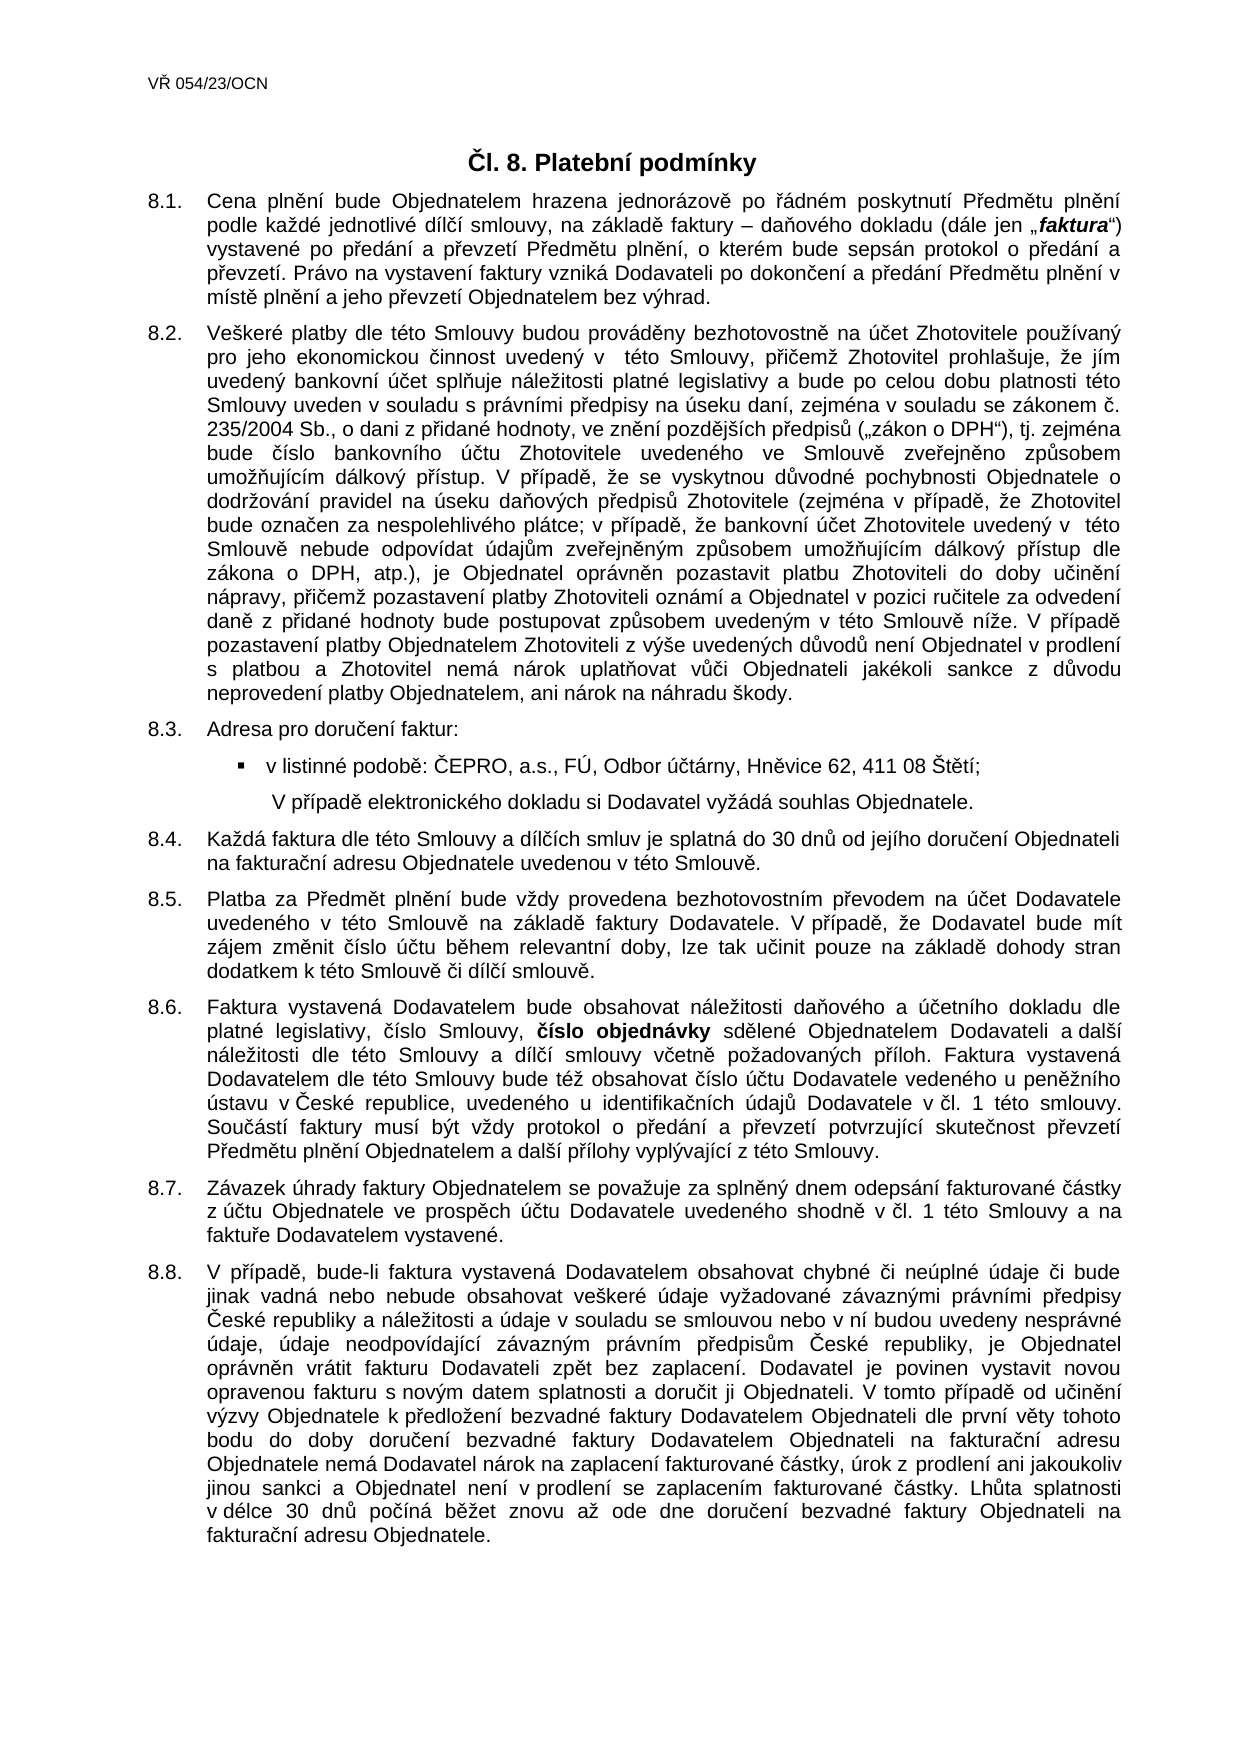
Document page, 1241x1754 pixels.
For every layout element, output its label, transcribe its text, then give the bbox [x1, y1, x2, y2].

text Platba za Předmět plnění bude vždy provedena bezhotovostním převodem na účet Dodavatele uvedeného v této Smlouvě na základě faktury Dodavatele. V případě, že Dodavatel bude mít zájem změnit číslo účtu během relevantní doby, lze tak učinit pouze na základě dohody stran dodatkem k této Smlouvě či dílčí smlouvě. [148, 887, 1122, 983]
text Veškeré platby dle této Smlouvy budou prováděny bezhotovostně na účet Zhotovitele používaný pro jeho ekonomickou činnost uvedený v této Smlouvy, přičemž Zhotovitel prohlašuje, že jím uvedený bankovní účet splňuje náležitosti platné legislativy a bude po celou dobu platnosti této Smlouvy uveden v souladu s právními předpisy na úseku daní, zejména v souladu se zákonem č. 235/2004 Sb., o dani z přidané hodnoty, ve znění pozdějších předpisů („zákon o DPH“), tj. zejména bude číslo bankovního účtu Zhotovitele uvedeného ve Smlouvě zveřejněno způsobem umožňujícím dálkový přístup. V případě, že se vyskytnou důvodné pochybnosti Objednatele o dodržování pravidel na úseku daňových předpisů Zhotovitele (zejména v případě, že Zhotovitel bude označen za nespolehlivého plátce; v případě, že bankovní účet Zhotovitele uvedený v této Smlouvě nebude odpovídat údajům zveřejněným způsobem umožňujícím dálkový přístup dle zákona o DPH, atp.), je Objednatel oprávněn pozastavit platbu Zhotoviteli do doby učinění nápravy, přičemž pozastavení platby Zhotoviteli oznámí a Objednatel v pozici ručitele za odvedení daně z přidané hodnoty bude postupovat způsobem uvedeným v této Smlouvě níže. V případě pozastavení platby Objednatelem Zhotoviteli z výše uvedených důvodů není Objednatel v prodlení s platbou a Zhotovitel nemá nárok uplatňovat vůči Objednateli jakékoli sankce z důvodu neprovedení platby Objednatelem, ani nárok na náhradu škody. [148, 321, 1122, 704]
list v listinné podobě: ČEPRO, a.s., FÚ, Odbor účtárny, Hněvice 62, 411 08 Štětí; [236, 753, 1122, 777]
list V případě elektronického dokladu si Dodavatel vyžádá souhlas Objednatele. [266, 790, 1122, 814]
text Platební podmínky [102, 148, 1122, 176]
text Adresa pro doručení faktur: [148, 717, 1122, 741]
text Závazek úhrady faktury Objednatelem se považuje za splněný dnem odepsání fakturované částky z účtu Objednatele ve prospěch účtu Dodavatele uvedeného shodně v čl. 1 této Smlouvy a na faktuře Dodavatelem vystavené. [148, 1175, 1122, 1247]
text Faktura vystavená Dodavatelem bude obsahovat náležitosti daňového a účetního dokladu dle platné legislativy, číslo Smlouvy, číslo objednávky sdělené Objednatelem Dodavateli a další náležitosti dle této Smlouvy a dílčí smlouvy včetně požadovaných příloh. Faktura vystavená Dodavatelem dle této Smlouvy bude též obsahovat číslo účtu Dodavatele vedeného u peněžního ústavu v České republice, uvedeného u identifikačních údajů Dodavatele v čl. 1 této smlouvy. Součástí faktury musí být vždy protokol o předání a převzetí potvrzující skutečnost převzetí Předmětu plnění Objednatelem a další přílohy vyplývající z této Smlouvy. [148, 995, 1122, 1163]
text Cena plnění bude Objednatelem hrazena jednorázově po řádném poskytnutí Předmětu plnění podle každé jednotlivé dílčí smlouvy, na základě faktury – daňového dokladu (dále jen „faktura“) vystavené po předání a převzetí Předmětu plnění, o kterém bude sepsán protokol o předání a převzetí. Právo na vystavení faktury vzniká Dodavateli po dokončení a předání Předmětu plnění v místě plnění a jeho převzetí Objednatelem bez výhrad. [148, 189, 1122, 309]
list Každá faktura dle této Smlouvy a dílčích smluv je splatná do 30 dnů od jejího doručení Objednateli na fakturační adresu Objednatele uvedenou v této Smlouvě. [148, 826, 1122, 874]
text V případě, bude-li faktura vystavená Dodavatelem obsahovat chybné či neúplné údaje či bude jinak vadná nebo nebude obsahovat veškeré údaje vyžadované závaznými právními předpisy České republiky a náležitosti a údaje v souladu se smlouvou nebo v ní budou uvedeny nesprávné údaje, údaje neodpovídající závazným právním předpisům České republiky, je Objednatel oprávněn vrátit fakturu Dodavateli zpět bez zaplacení. Dodavatel je povinen vystavit novou opravenou fakturu s novým datem splatnosti a doručit ji Objednateli. V tomto případě od učinění výzvy Objednatele k předložení bezvadné faktury Dodavatelem Objednateli dle první věty tohoto bodu do doby doručení bezvadné faktury Dodavatelem Objednateli na fakturační adresu Objednatele nemá Dodavatel nárok na zaplacení fakturované částky, úrok z prodlení ani jakoukoliv jinou sankci a Objednatel není v prodlení se zaplacením fakturované částky. Lhůta splatnosti v délce 30 dnů počíná běžet znovu až ode dne doručení bezvadné faktury Objednateli na fakturační adresu Objednatele. [148, 1260, 1122, 1547]
